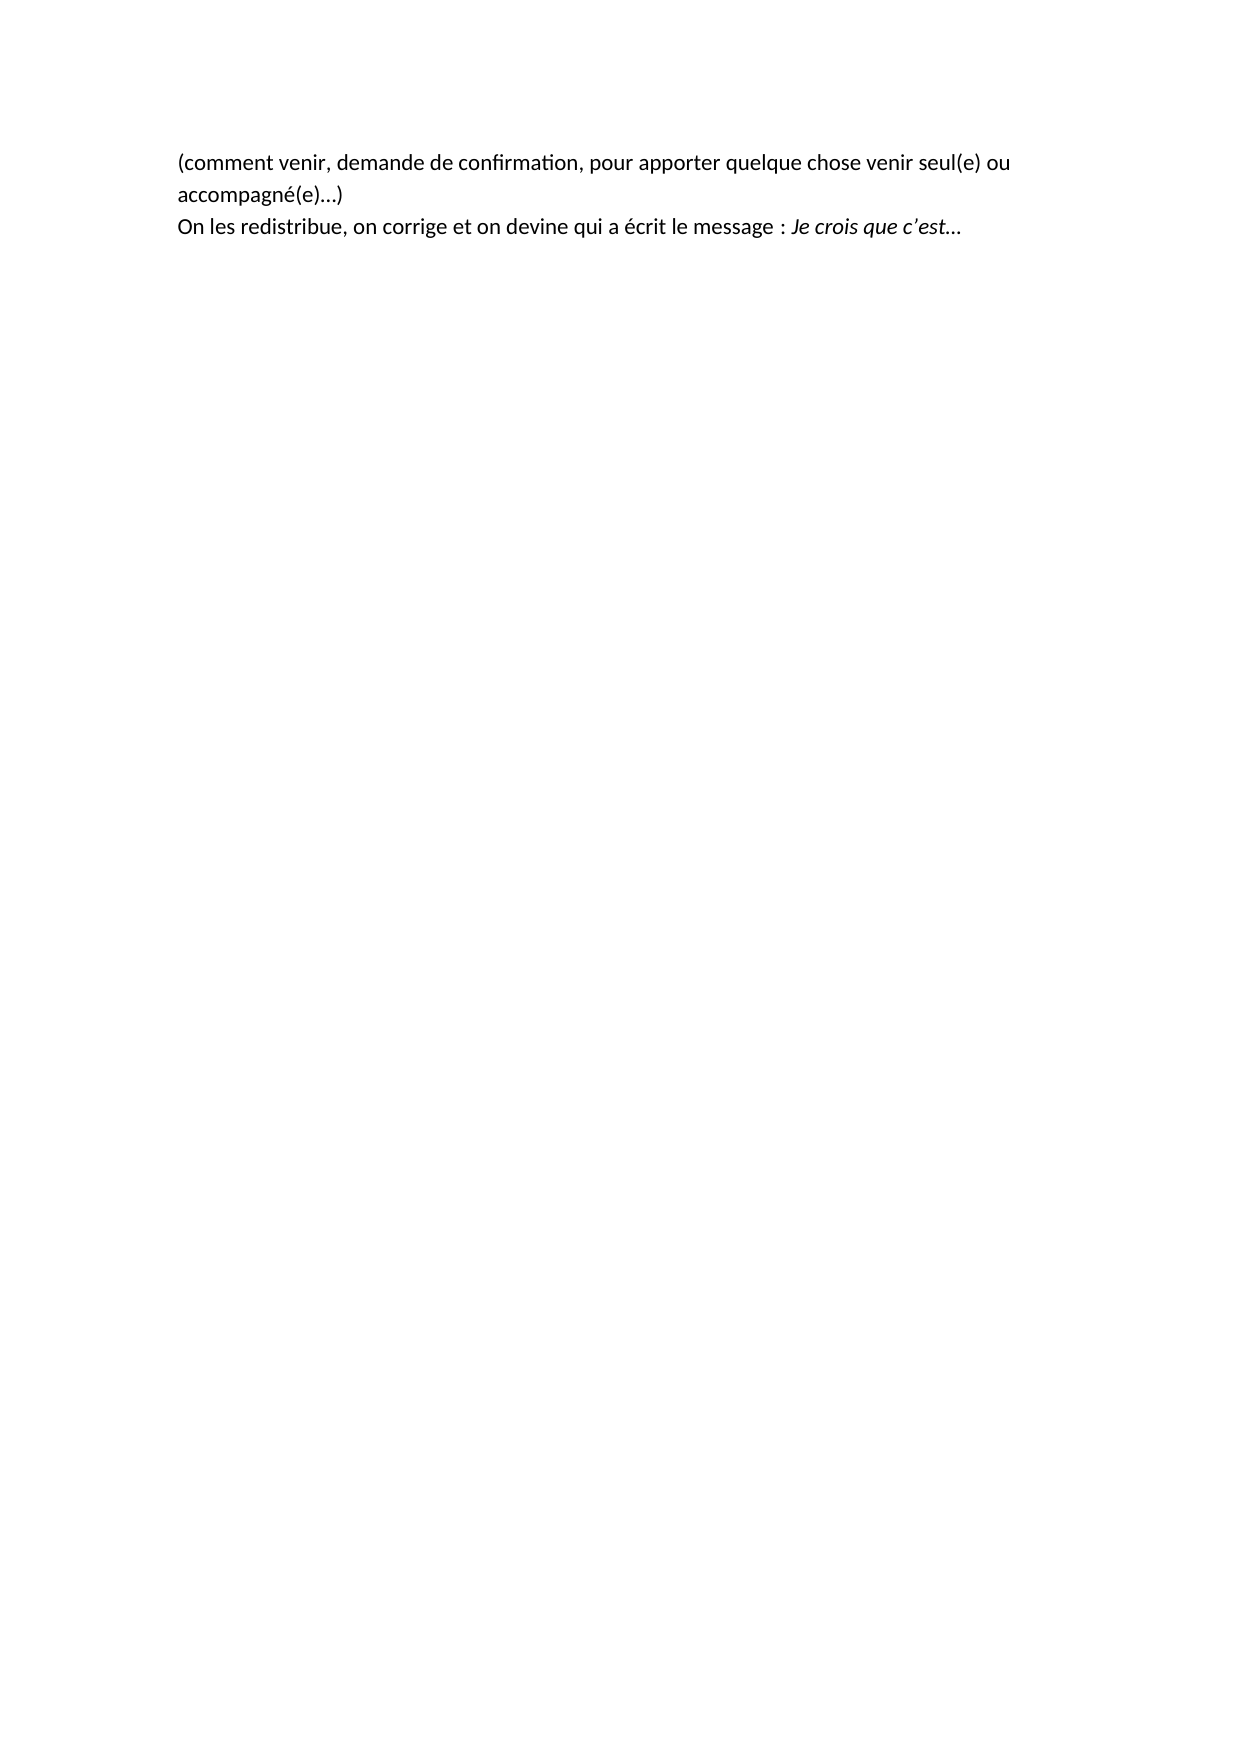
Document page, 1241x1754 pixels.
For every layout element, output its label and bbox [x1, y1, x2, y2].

text [177, 148, 1137, 240]
